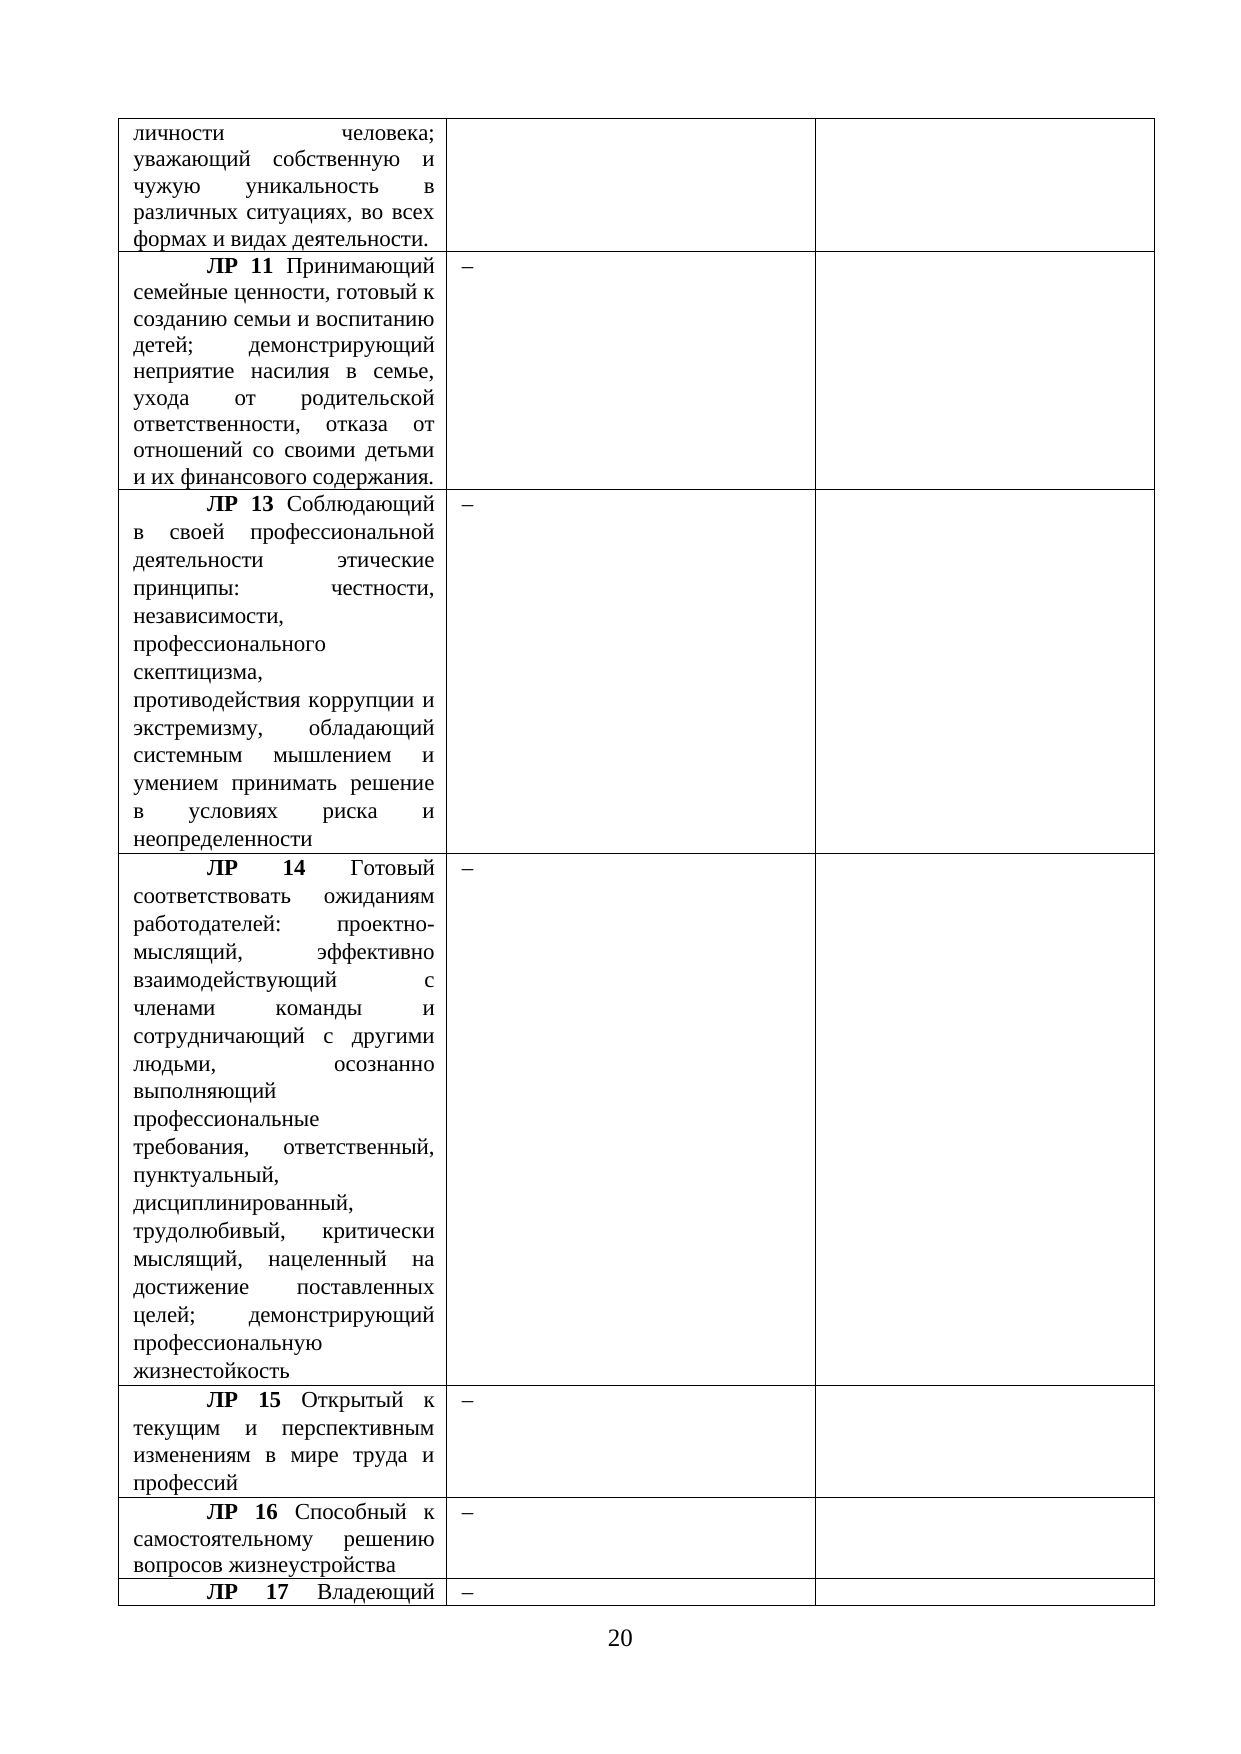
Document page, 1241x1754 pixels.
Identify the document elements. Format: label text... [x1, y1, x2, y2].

table_cell ЛР 15 Открытый к текущим и перспективным изменениям в мире труда и профессий [119, 1386, 446, 1497]
table_cell [816, 252, 1154, 489]
table_cell [816, 854, 1154, 1384]
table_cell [119, 119, 446, 251]
table_cell ЛР 13 Соблюдающий в своей профессиональной деятельности этические принципы: честности, независимости, профессионального скептицизма, противодействия коррупции и экстремизму, обладающий системным мышлением и умением принимать решение в условиях риска и неопределенности [119, 490, 446, 853]
table_cell [816, 1579, 1154, 1605]
table_cell [447, 1498, 815, 1577]
table_cell ЛР 16 Способный к самостоятельному решению вопросов жизнеустройства [119, 1498, 446, 1577]
table_cell [447, 1386, 815, 1497]
table_cell [447, 490, 815, 853]
table_cell [816, 119, 1154, 251]
table_cell ЛР 14 Готовый соответствовать ожиданиям работодателей: проектно-мыслящий, эффективно взаимодействующий с членами команды и сотрудничающий с другими людьми, осознанно выполняющий профессиональные требования, ответственный, пунктуальный, дисциплинированный, трудолюбивый, критически мыслящий, нацеленный на достижение поставленных целей; демонстрирующий профессиональную жизнестойкость [119, 854, 446, 1384]
table_cell [447, 119, 815, 251]
table_cell [447, 1579, 815, 1605]
table_cell [816, 1386, 1154, 1497]
table_cell [447, 252, 815, 489]
table_cell [816, 490, 1154, 853]
table_cell [816, 1498, 1154, 1577]
table_cell [447, 854, 815, 1384]
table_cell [119, 1579, 446, 1605]
table_cell ЛР 11 Принимающий семейные ценности, готовый к созданию семьи и воспитанию детей; демонстрирующий неприятие насилия в семье, ухода от родительской ответственности, отказа от отношений со своими детьми и их финансового содержания. [119, 252, 446, 489]
